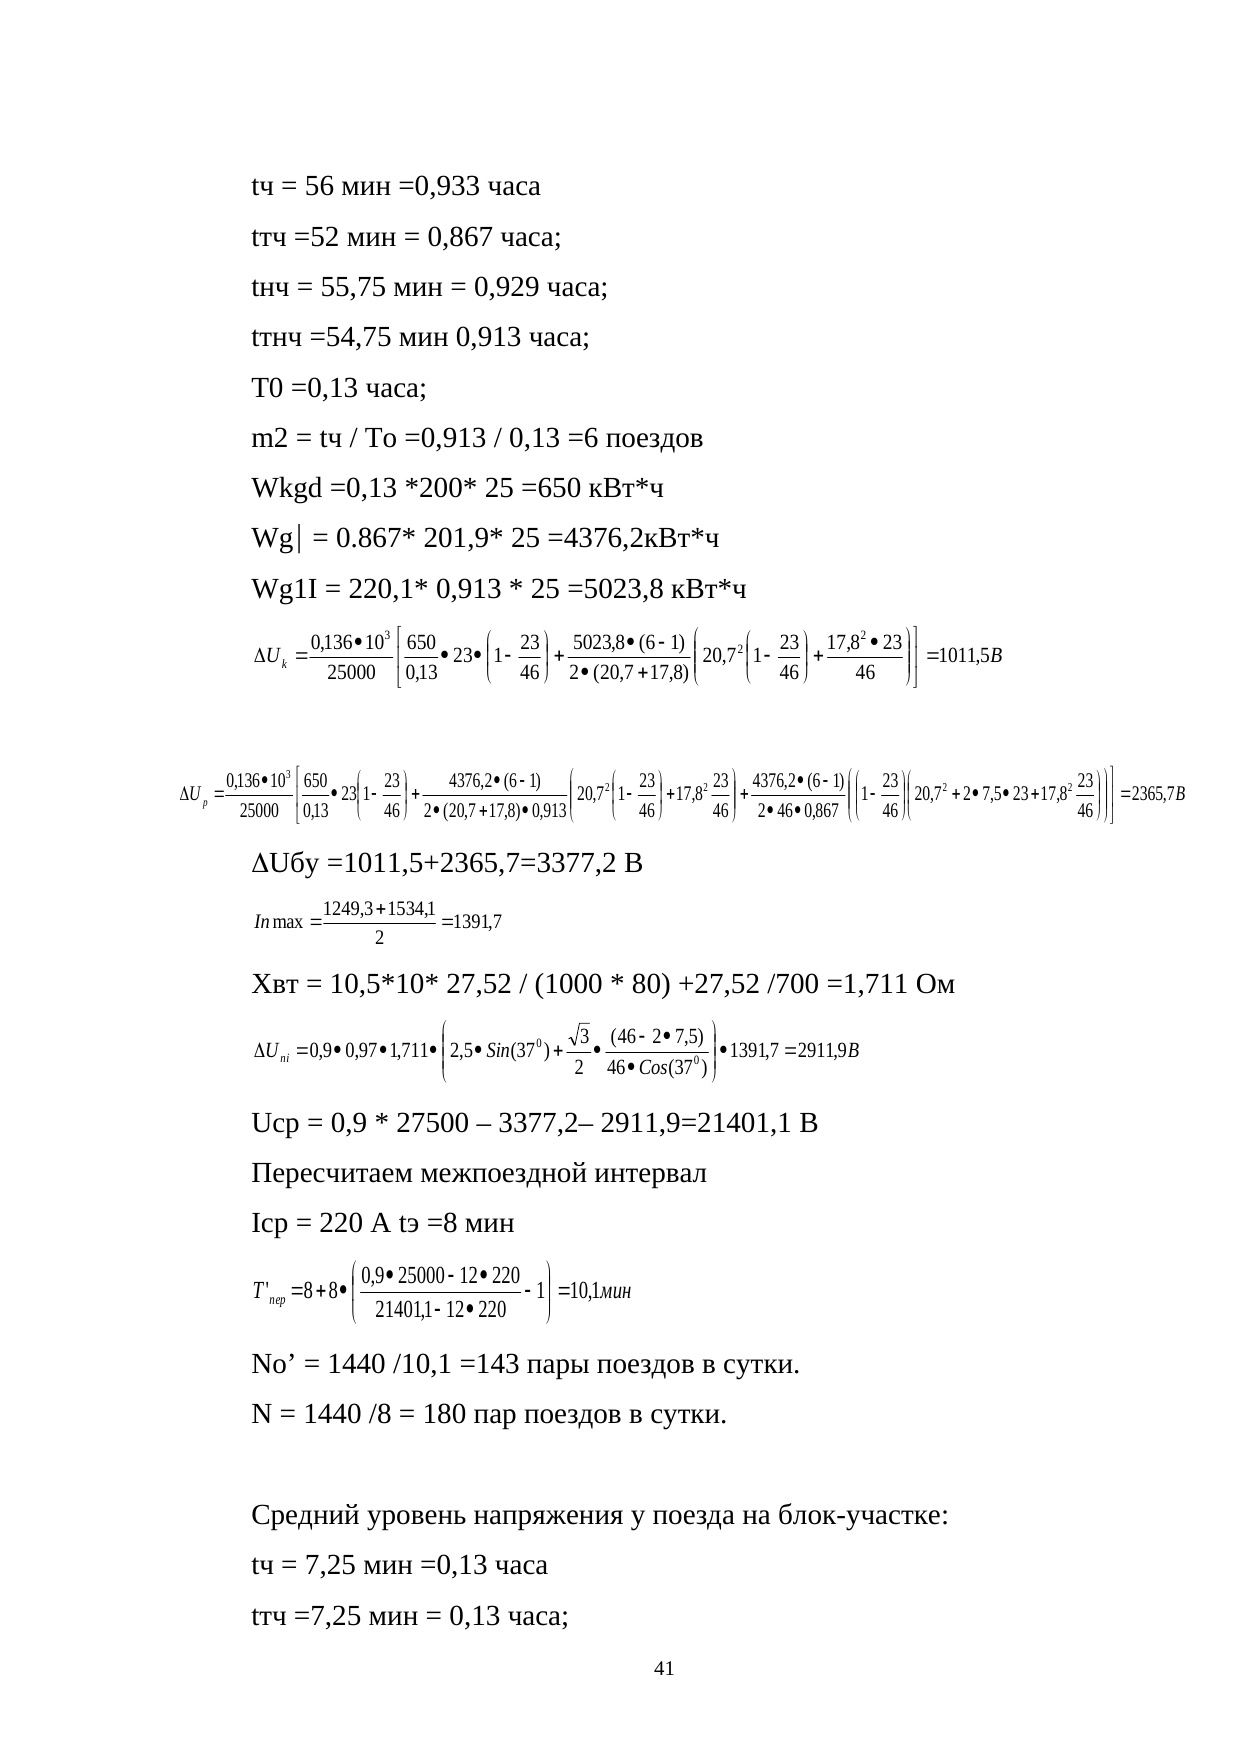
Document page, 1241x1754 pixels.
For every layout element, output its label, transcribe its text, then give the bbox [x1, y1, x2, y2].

text Wkgd =0,13 *200* 25 =650 кВт*ч [177, 470, 1152, 504]
text tч = 7,25 мин =0,13 часа [177, 1547, 1152, 1581]
text m2 = tч / То =0,913 / 0,13 =6 поездов [177, 420, 1152, 453]
text Uср = 0,9 * 27500 – 3377,2– 2911,9=21401,1 В [177, 1105, 1152, 1138]
text Wg = 0.867* 201,9* 25 =4376,2кВт*ч [177, 521, 1152, 554]
text No’ = 1440 /10,1 =143 пары поездов в сутки. [177, 1346, 1152, 1379]
text T0 =0,13 часа; [177, 370, 1152, 403]
text Пересчитаем межпоездной интервал [177, 1155, 1152, 1189]
text Iср = 220 А tэ =8 мин [177, 1205, 1152, 1239]
text N = 1440 /8 = 180 пар поездов в сутки. [177, 1396, 1152, 1430]
text tтч =7,25 мин = 0,13 часа; [177, 1598, 1152, 1631]
text tтч =52 мин = 0,867 часа; [177, 219, 1152, 252]
text Wg1I = 220,1* 0,913 * 25 =5023,8 кВт*ч [177, 571, 1152, 604]
text tнч = 55,75 мин = 0,929 часа; [177, 269, 1152, 303]
text tтнч =54,75 мин 0,913 часа; [177, 319, 1152, 353]
text Xвт = 10,5*10* 27,52 / (1000 * 80) +27,52 /700 =1,711 Ом [177, 966, 1152, 999]
text Uбу =1011,5+2365,7=3377,2 В [177, 845, 1152, 879]
text Средний уровень напряжения у поезда на блок-участке: [177, 1497, 1152, 1531]
text tч = 56 мин =0,933 часа [177, 168, 1152, 202]
